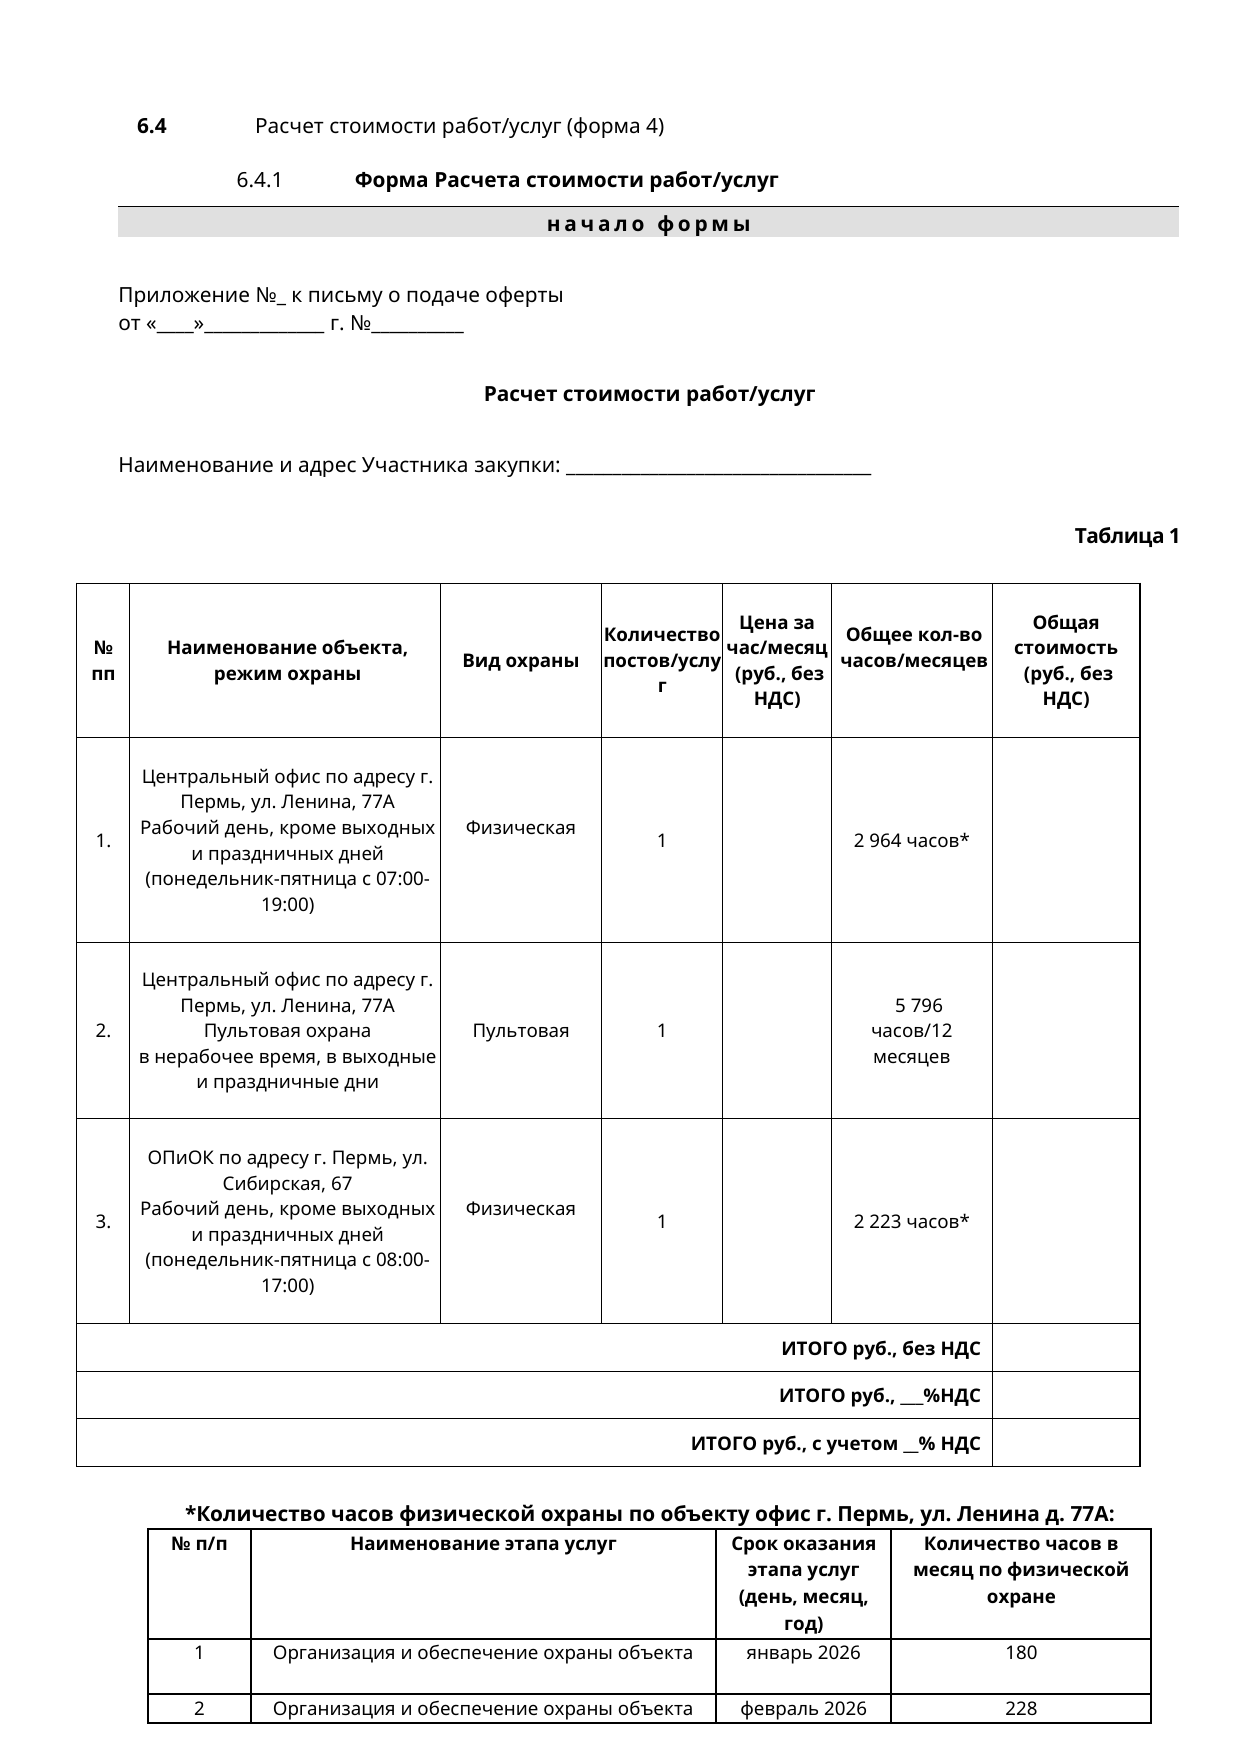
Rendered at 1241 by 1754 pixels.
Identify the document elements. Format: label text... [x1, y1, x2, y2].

table_header № п/п [149, 1530, 250, 1637]
table_header Наименование этапа услуг [252, 1530, 715, 1637]
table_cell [252, 1695, 715, 1722]
table_cell ИТОГО руб., ___%НДС [77, 1372, 992, 1418]
table_header Срок оказания этапа услуг (день, месяц, год) [717, 1530, 890, 1637]
table_cell [993, 738, 1139, 942]
table_cell [723, 1119, 831, 1323]
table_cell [252, 1640, 715, 1693]
table_header Цена за час/месяц (руб., без НДС) [723, 584, 831, 737]
text Расчет стоимости работ/услуг [118, 379, 1181, 408]
table_header Общая стоимость (руб., без НДС) [993, 584, 1139, 737]
table_cell [993, 943, 1139, 1118]
table_cell Физическая [441, 738, 601, 942]
table_cell [993, 1324, 1139, 1371]
table_cell [723, 738, 831, 942]
table_cell 1 [602, 1119, 722, 1323]
table_cell январь 2026 [717, 1640, 890, 1693]
text Наименование и адрес Участника закупки: _________________________________ [118, 450, 1181, 479]
table_cell ОПиОК по адресу г. Пермь, ул. Сибирская, 67 Рабочий день, кроме выходных и праздничных дней (понедельник-пятница с 08:00-17:00) [130, 1119, 440, 1323]
list Форма Расчета стоимости работ/услуг [236, 165, 1181, 193]
table_cell Пультовая [441, 943, 601, 1118]
table_header Количество постов/услуг [602, 584, 722, 737]
text Приложение №_ к письму о подаче оферты от «____»_____________ г. №__________ [118, 280, 1181, 337]
table_header Вид охраны [441, 584, 601, 737]
table_cell 180 [892, 1640, 1150, 1693]
table_header Количество часов в месяц по физической охране [892, 1530, 1150, 1637]
table_cell [993, 1119, 1139, 1323]
table_cell 2 [149, 1695, 250, 1722]
table_cell 2 964 часов* [832, 738, 992, 942]
table_cell 5 796 часов/12 месяцев [832, 943, 992, 1118]
table_header №пп [77, 584, 129, 737]
table_cell 228 [892, 1695, 1150, 1722]
table_cell февраль 2026 [717, 1695, 890, 1722]
table_cell 1 [149, 1640, 250, 1693]
table_cell Центральный офис по адресу г. Пермь, ул. Ленина, 77А Рабочий день, кроме выходных и праздничных дней (понедельник-пятница с 07:00-19:00) [130, 738, 440, 942]
table_cell [723, 943, 831, 1118]
table_cell Физическая [441, 1119, 601, 1323]
table_cell 1. [77, 738, 129, 942]
table_cell 3. [77, 1119, 129, 1323]
table_header Общее кол-во часов/месяцев [832, 584, 992, 737]
table_cell 1 [602, 738, 722, 942]
table_cell 1 [602, 943, 722, 1118]
table_cell [993, 1372, 1139, 1418]
text *Количество часов физической охраны по объекту офис г. Пермь, ул. Ленина д. 77А: [118, 1499, 1181, 1528]
text Таблица 1 [118, 521, 1181, 550]
table_cell ИТОГО руб., с учетом __% НДС [77, 1419, 992, 1466]
table_cell [993, 1419, 1139, 1466]
table_header Наименование объекта, режим охраны [130, 584, 440, 737]
table_cell 2 223 часов* [832, 1119, 992, 1323]
text начало формы [118, 207, 1179, 237]
table_cell Центральный офис по адресу г. Пермь, ул. Ленина, 77А Пультовая охрана в нерабочее время, в выходные и праздничные дни [130, 943, 440, 1118]
table_cell ИТОГО руб., без НДС [77, 1324, 992, 1371]
table_cell 2. [77, 943, 129, 1118]
subtitle Расчет стоимости работ/услуг (форма 4) [137, 111, 1181, 140]
